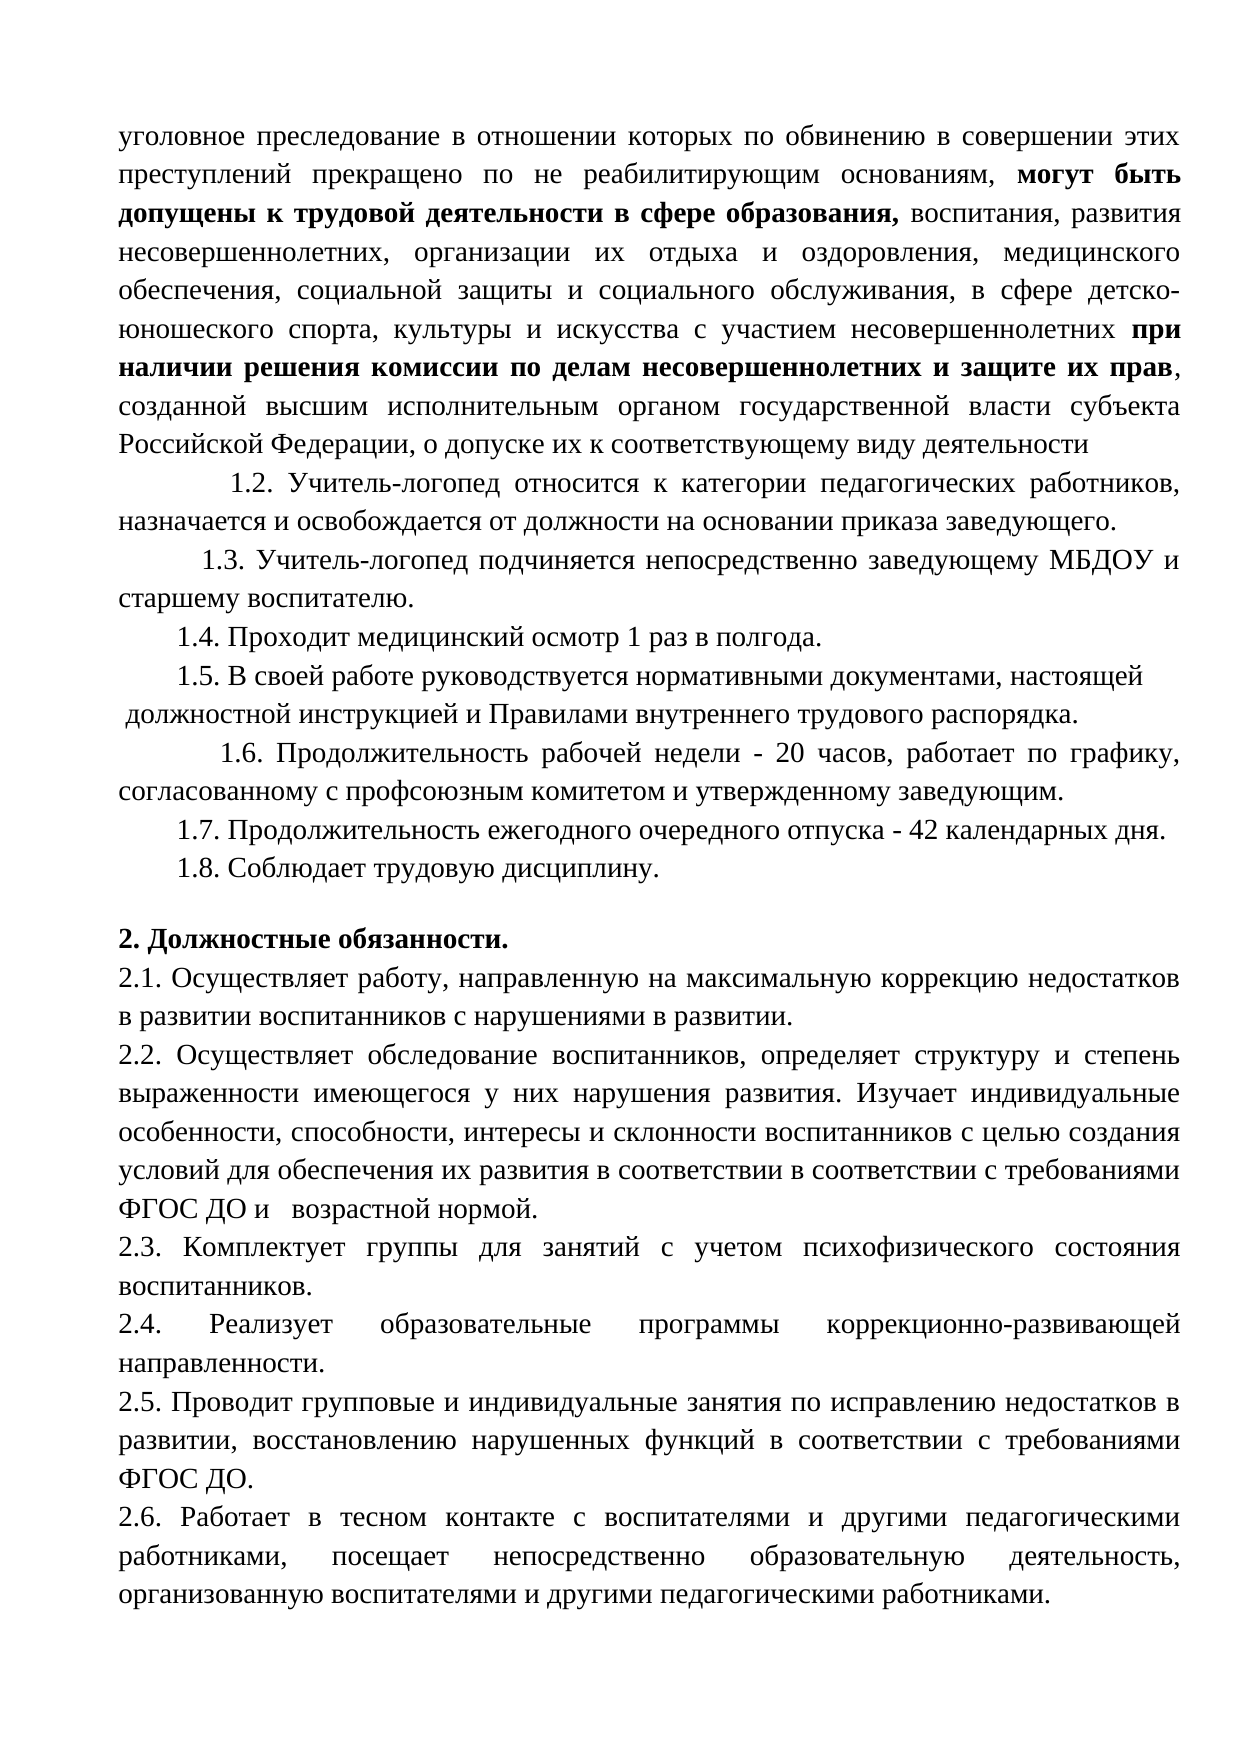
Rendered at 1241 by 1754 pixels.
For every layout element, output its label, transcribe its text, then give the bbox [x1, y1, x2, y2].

text 1.3. Учитель-логопед подчиняется непосредственно заведующему МБДОУ и старшему воспитателю. [118, 542, 1181, 614]
text 1.4. Проходит медицинский осмотр 1 раз в полгода. [118, 619, 1181, 653]
text 1.5. В своей работе руководствуется нормативными документами, настоящей [118, 658, 1181, 691]
text 2.1. Осуществляет работу, направленную на максимальную коррекцию недостатков в развитии воспитанников с нарушениями в развитии. [118, 960, 1181, 1032]
text 1.2. Учитель-логопед относится к категории педагогических работников, назначается и освобождается от должности на основании приказа заведующего. [118, 465, 1181, 537]
text 2. Должностные обязанности. [118, 921, 1181, 955]
text 1.6. Продолжительность рабочей недели - 20 часов, работает по графику, согласованному с профсоюзным комитетом и утвержденному заведующим. [118, 735, 1181, 807]
text 2.5. Проводит групповые и индивидуальные занятия по исправлению недостатков в развитии, восстановлению нарушенных функций в соответствии с требованиями ФГОС ДО. [118, 1384, 1181, 1494]
text 2.2. Осуществляет обследование воспитанников, определяет структуру и степень выраженности имеющегося у них нарушения развития. Изучает индивидуальные особенности, способности, интересы и склонности воспитанников с целью создания условий для обеспечения их развития в соответствии в соответствии с требованиями ФГОС ДО и возрастной нормой. [118, 1037, 1181, 1224]
text 2.3. Комплектует группы для занятий с учетом психофизического состояния воспитанников. [118, 1229, 1181, 1302]
text 2.6. Работает в тесном контакте с воспитателями и другими педагогическими работниками, посещает непосредственно образовательную деятельность, организованную воспитателями и другими педагогическими работниками. [118, 1499, 1181, 1610]
text 1.7. Продолжительность ежегодного очередного отпуска - 42 календарных дня. [118, 812, 1181, 845]
text 1.8. Соблюдает трудовую дисциплину. [118, 850, 1181, 884]
text должностной инструкцией и Правилами внутреннего трудового распорядка. [118, 696, 1181, 730]
text 2.4. Реализует образовательные программы коррекционно-развивающей направленности. [118, 1307, 1181, 1379]
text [118, 118, 1181, 460]
